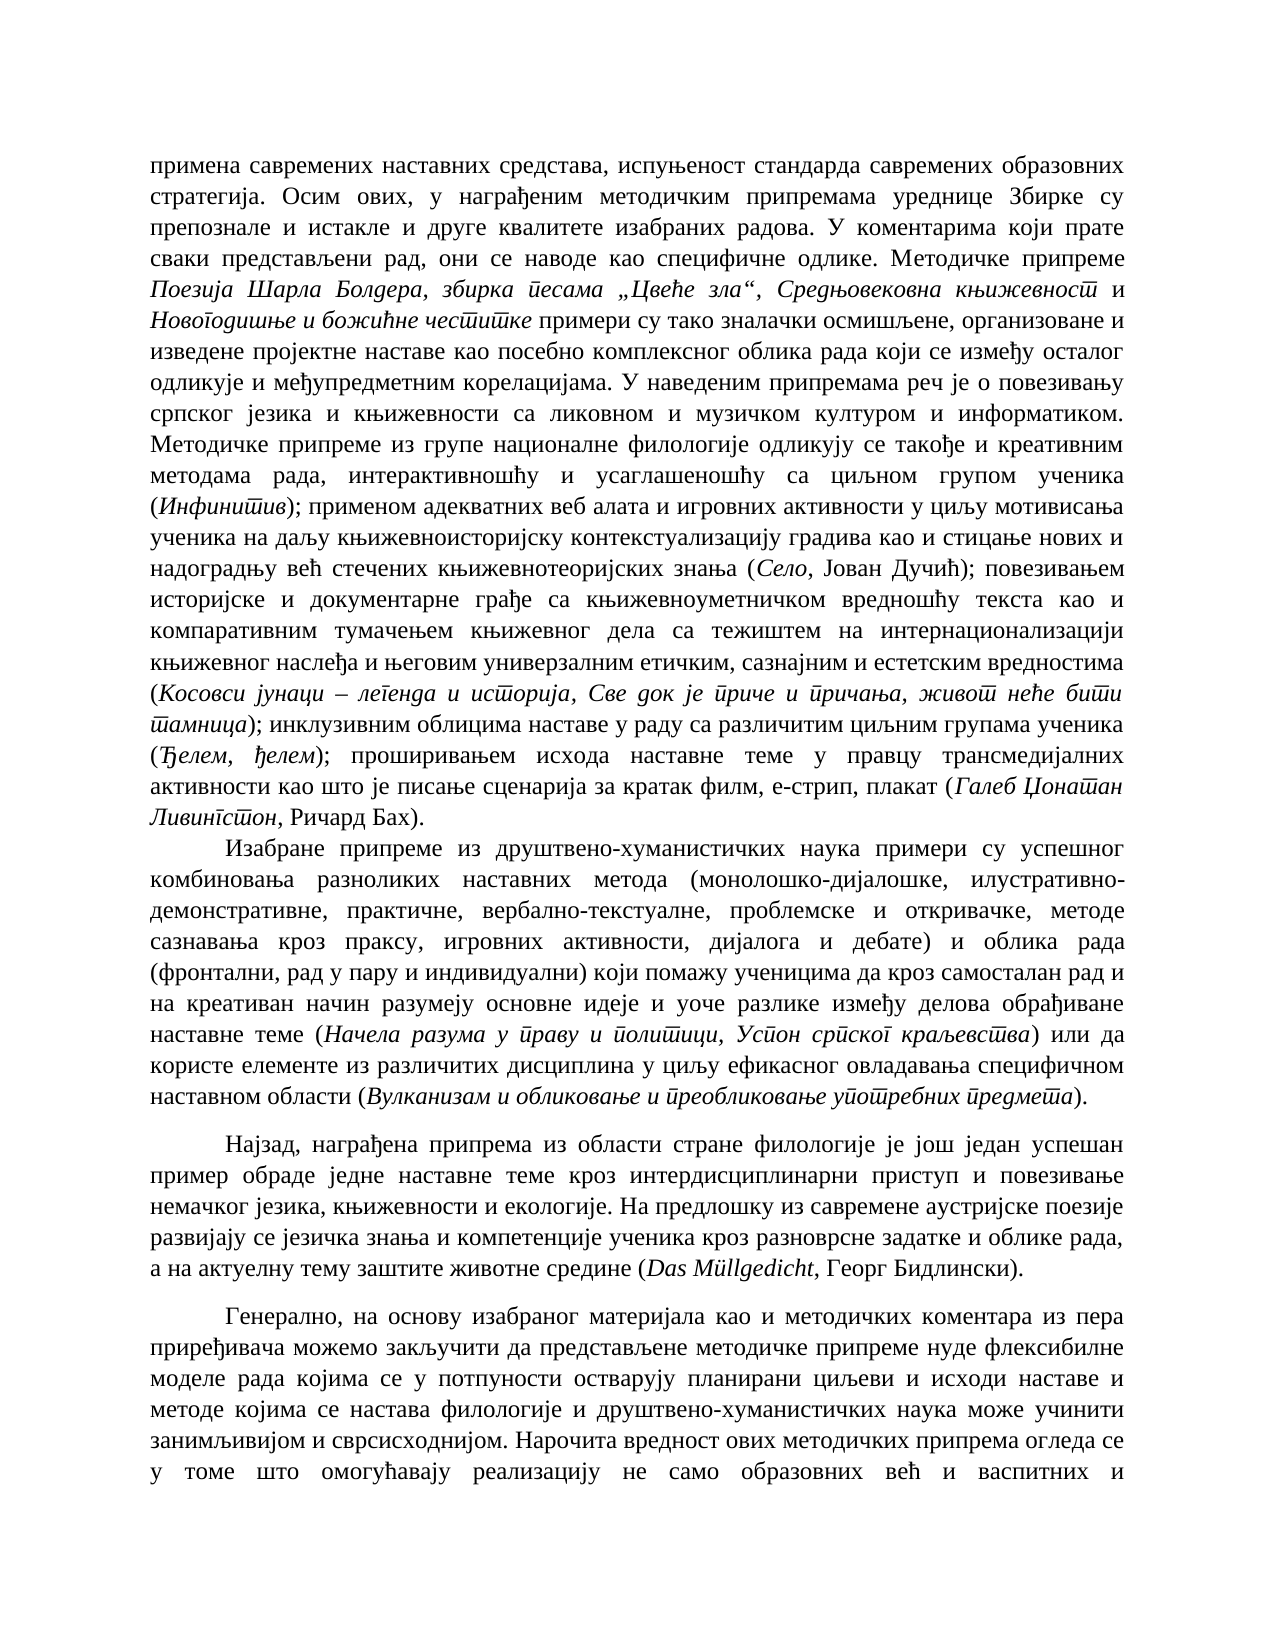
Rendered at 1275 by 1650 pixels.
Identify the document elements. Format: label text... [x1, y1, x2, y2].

text Најзад, награђена припрема из области стране филологије је још један успешан пример обраде једне наставне теме кроз интердисциплинарни приступ и повезивање немачког језика, књижевности и екологије. На предлошку из савремене аустријске поезије развијају се језичка знања и компетенције ученика кроз разноврсне задатке и облике рада, а на актуелну тему заштите животне средине (Das Müllgedicht, Георг Бидлински). [150, 1129, 1125, 1282]
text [150, 1301, 1125, 1485]
text Изабране припреме из друштвено-хуманистичких наука примери су успешног комбиновања разноликих наставних метода (монолошко-дијалошке, илустративно-демонстративне, практичне, вербално-текстуалне, проблемске и откривачке, методе сазнавања кроз праксу, игровних активности, дијалога и дебате) и облика рада (фронтални, рад у пару и индивидуални) који помажу ученицима да кроз самосталан рад и на креативан начин разумеју основне идеје и уоче разлике између делова обрађиване наставне теме (Начела разума у праву и политици, Успон српског краљевства) или да користе елементе из различитих дисциплина у циљу ефикасног овладавања специфичном наставном области (Вулканизам и обликовање и преобликовање употребних предмета). [150, 833, 1125, 1110]
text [150, 150, 1125, 831]
